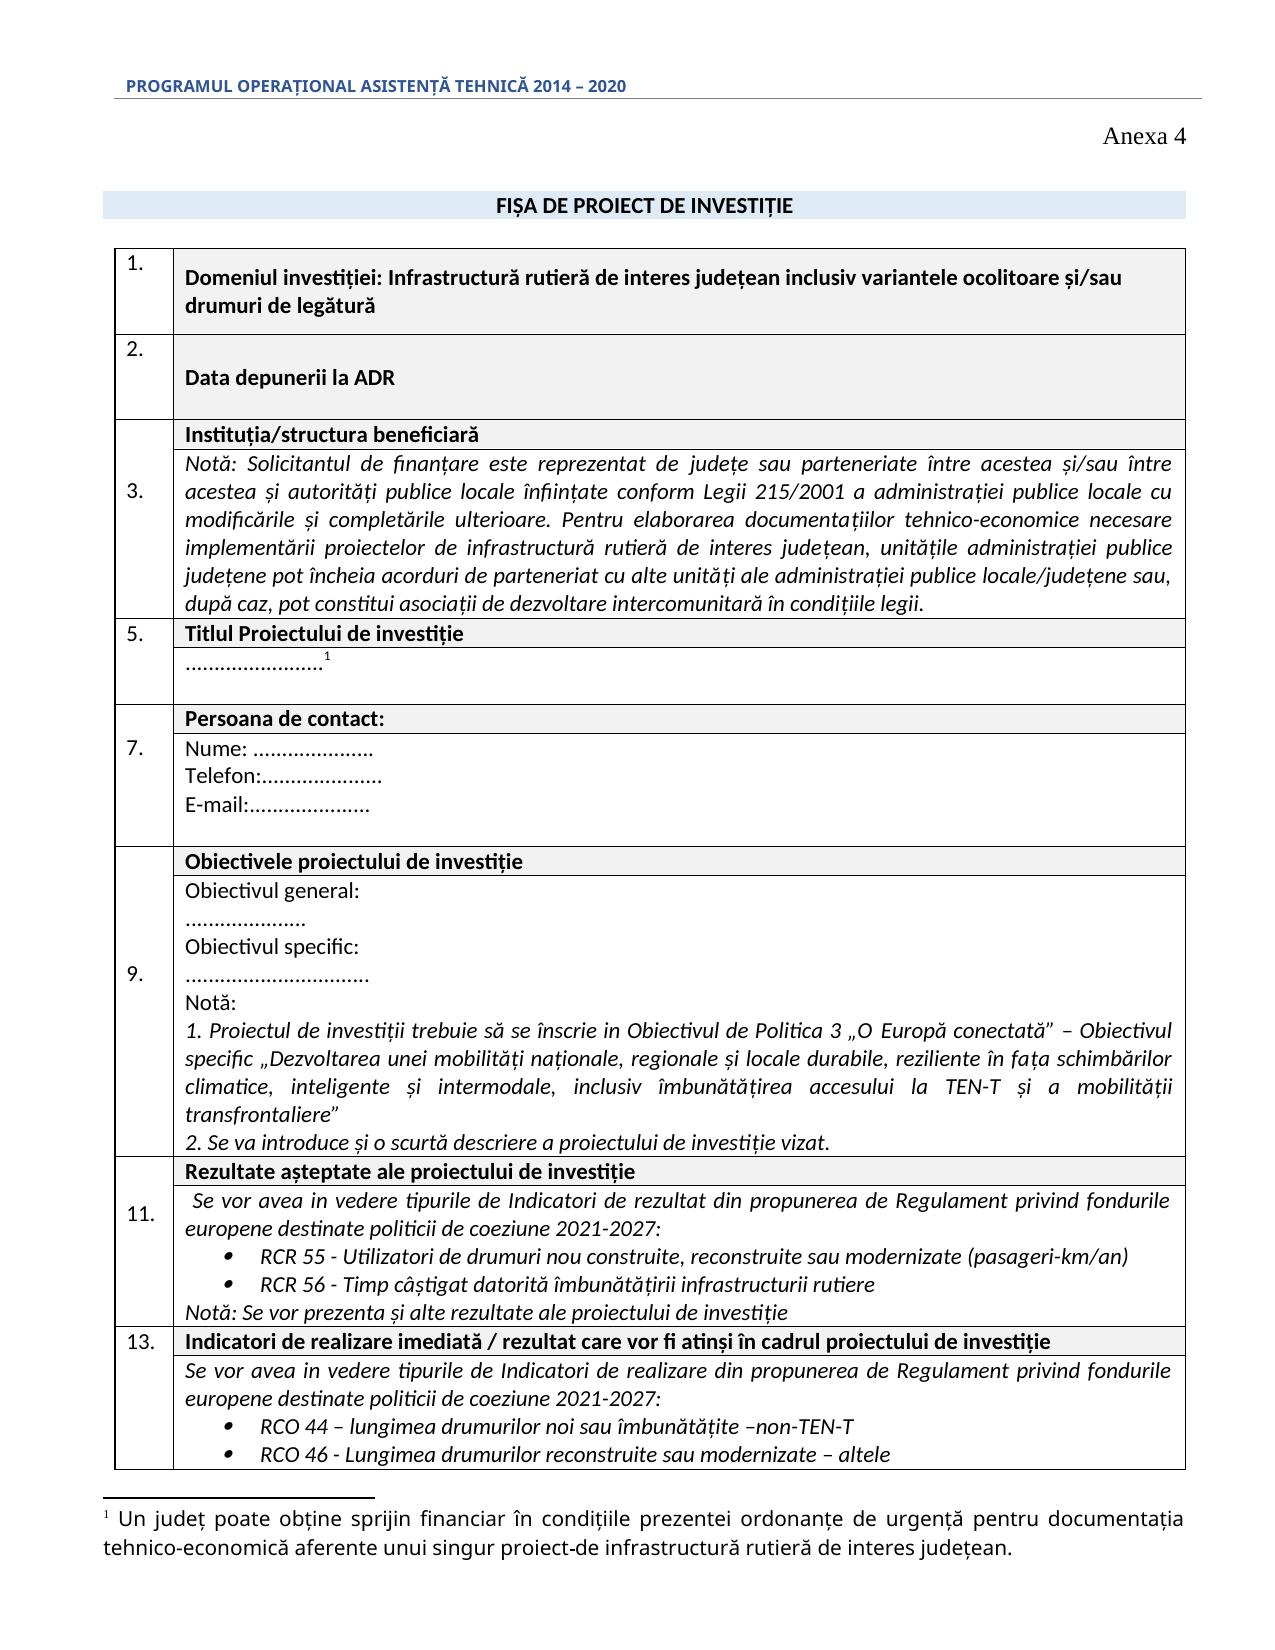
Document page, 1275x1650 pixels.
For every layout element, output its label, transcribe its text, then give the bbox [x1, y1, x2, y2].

table_cell [116, 1157, 173, 1326]
text FIŞA DE PROIECT de investiție [103, 191, 1186, 219]
table_cell Notă: Solicitantul de finanţare este reprezentat de județe sau parteneriate între acestea și/sau între acestea și autorități publice locale înființate conform Legii 215/2001 a administrației publice locale cu modificările și completările ulterioare. Pentru elaborarea documentațiilor tehnico-economice necesare implementării proiectelor de infrastructură rutieră de interes județean, unitățile administrației publice județene pot încheia acorduri de parteneriat cu alte unități ale administrației publice locale/județene sau, după caz, pot constitui asociații de dezvoltare intercomunitară în condițiile legii. [174, 450, 1185, 618]
table_cell Se vor avea in vedere tipurile de Indicatori de rezultat din propunerea de Regulament privind fondurile europene destinate politicii de coeziune 2021-2027: RCR 55 - Utilizatori de drumuri nou construite, reconstruite sau modernizate (pasageri-km/an) RCR 56 - Timp câștigat datorită îmbunătățirii infrastructurii rutiere Notă: Se vor prezenta și alte rezultate ale proiectului de investiție [174, 1186, 1185, 1326]
table_cell Indicatori de realizare imediată / rezultat care vor fi atinși în cadrul proiectului de investiție [174, 1327, 1185, 1355]
table_cell Obiectivul general: ..................... Obiectivul specific: ................................ Notă: 1. Proiectul de investiții trebuie să se înscrie in Obiectivul de Politica 3 „O Europă conectată” – Obiectivul specific „Dezvoltarea unei mobilități naționale, regionale și locale durabile, reziliente în fața schimbărilor climatice, inteligente și intermodale, inclusiv îmbunătățirea accesului la TEN-T și a mobilității transfrontaliere” 2. Se va introduce și o scurtă descriere a proiectului de investiție vizat. [174, 876, 1185, 1156]
table_cell Obiectivele proiectului de investiție [174, 847, 1185, 875]
table_cell [116, 335, 173, 419]
table_header Domeniul investiției: Infrastructură rutieră de interes județean inclusiv variantele ocolitoare și/sau drumuri de legătură [174, 249, 1185, 333]
table_cell Titlul Proiectului de investiție [174, 619, 1185, 647]
table_cell Instituţia/structura beneficiară [174, 420, 1185, 448]
table_cell [116, 1327, 173, 1468]
table_cell [116, 420, 173, 618]
table_cell Data depunerii la ADR [174, 335, 1185, 419]
table_cell Persoana de contact: [174, 705, 1185, 733]
table_cell [116, 619, 173, 703]
table_cell [116, 847, 173, 1156]
table_header [116, 249, 173, 333]
table_cell [116, 705, 173, 846]
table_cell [174, 1356, 1185, 1468]
table_cell ........................ [174, 648, 1185, 703]
table_cell Nume: ..................... Telefon:..................... E-mail:..................... [174, 734, 1185, 846]
table_cell Rezultate aşteptate ale proiectului de investiție [174, 1157, 1185, 1185]
